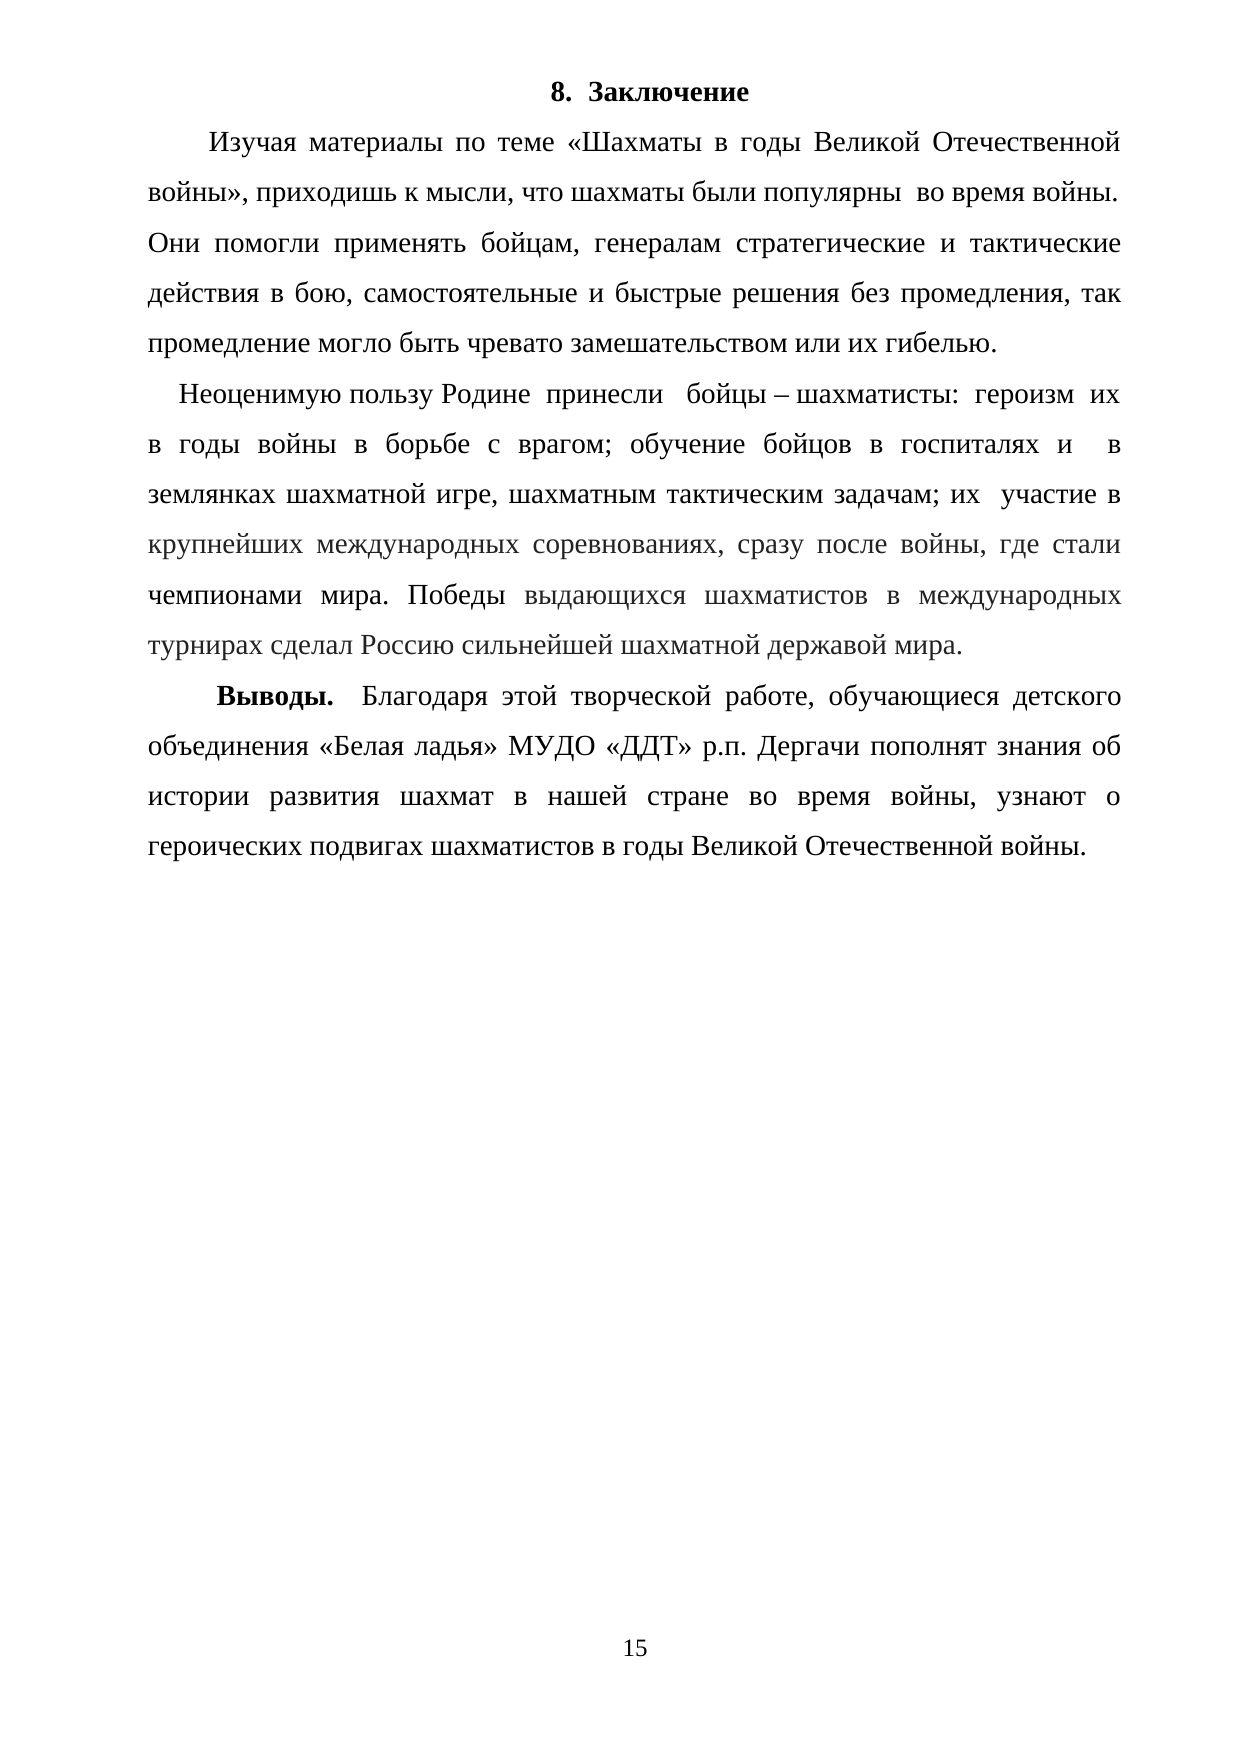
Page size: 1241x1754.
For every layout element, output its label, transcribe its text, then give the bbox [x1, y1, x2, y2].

text Выводы. Благодаря этой творческой работе, обучающиеся детского объединения «Белая ладья» МУДО «ДДТ» р.п. Дергачи пополнят знания об истории развития шахмат в нашей стране во время войны, узнают о героических подвигах шахматистов в годы Великой Отечественной войны. [148, 678, 1122, 862]
text Они помогли применять бойцам, генералам стратегические и тактические действия в бою, самостоятельные и быстрые решения без промедления, так промедление могло быть чревато замешательством или их гибелью. [148, 225, 1122, 359]
text 15 [148, 1633, 1122, 1662]
text Изучая материалы по теме «Шахматы в годы Великой Отечественной войны», приходишь к мысли, что шахматы были популярны во время войны. [148, 124, 1122, 208]
text Неоценимую пользу Родине принесли бойцы – шахматисты: героизм их в годы войны в борьбе с врагом; обучение бойцов в госпиталях и в землянках шахматной игре, шахматным тактическим задачам; их участие в крупнейших международных соревнованиях, сразу после войны, где стали чемпионами мира. Победы выдающихся шахматистов в международных турнирах сделал Россию сильнейшей шахматной державой мира. [148, 376, 1122, 661]
list Заключение [177, 74, 1122, 107]
